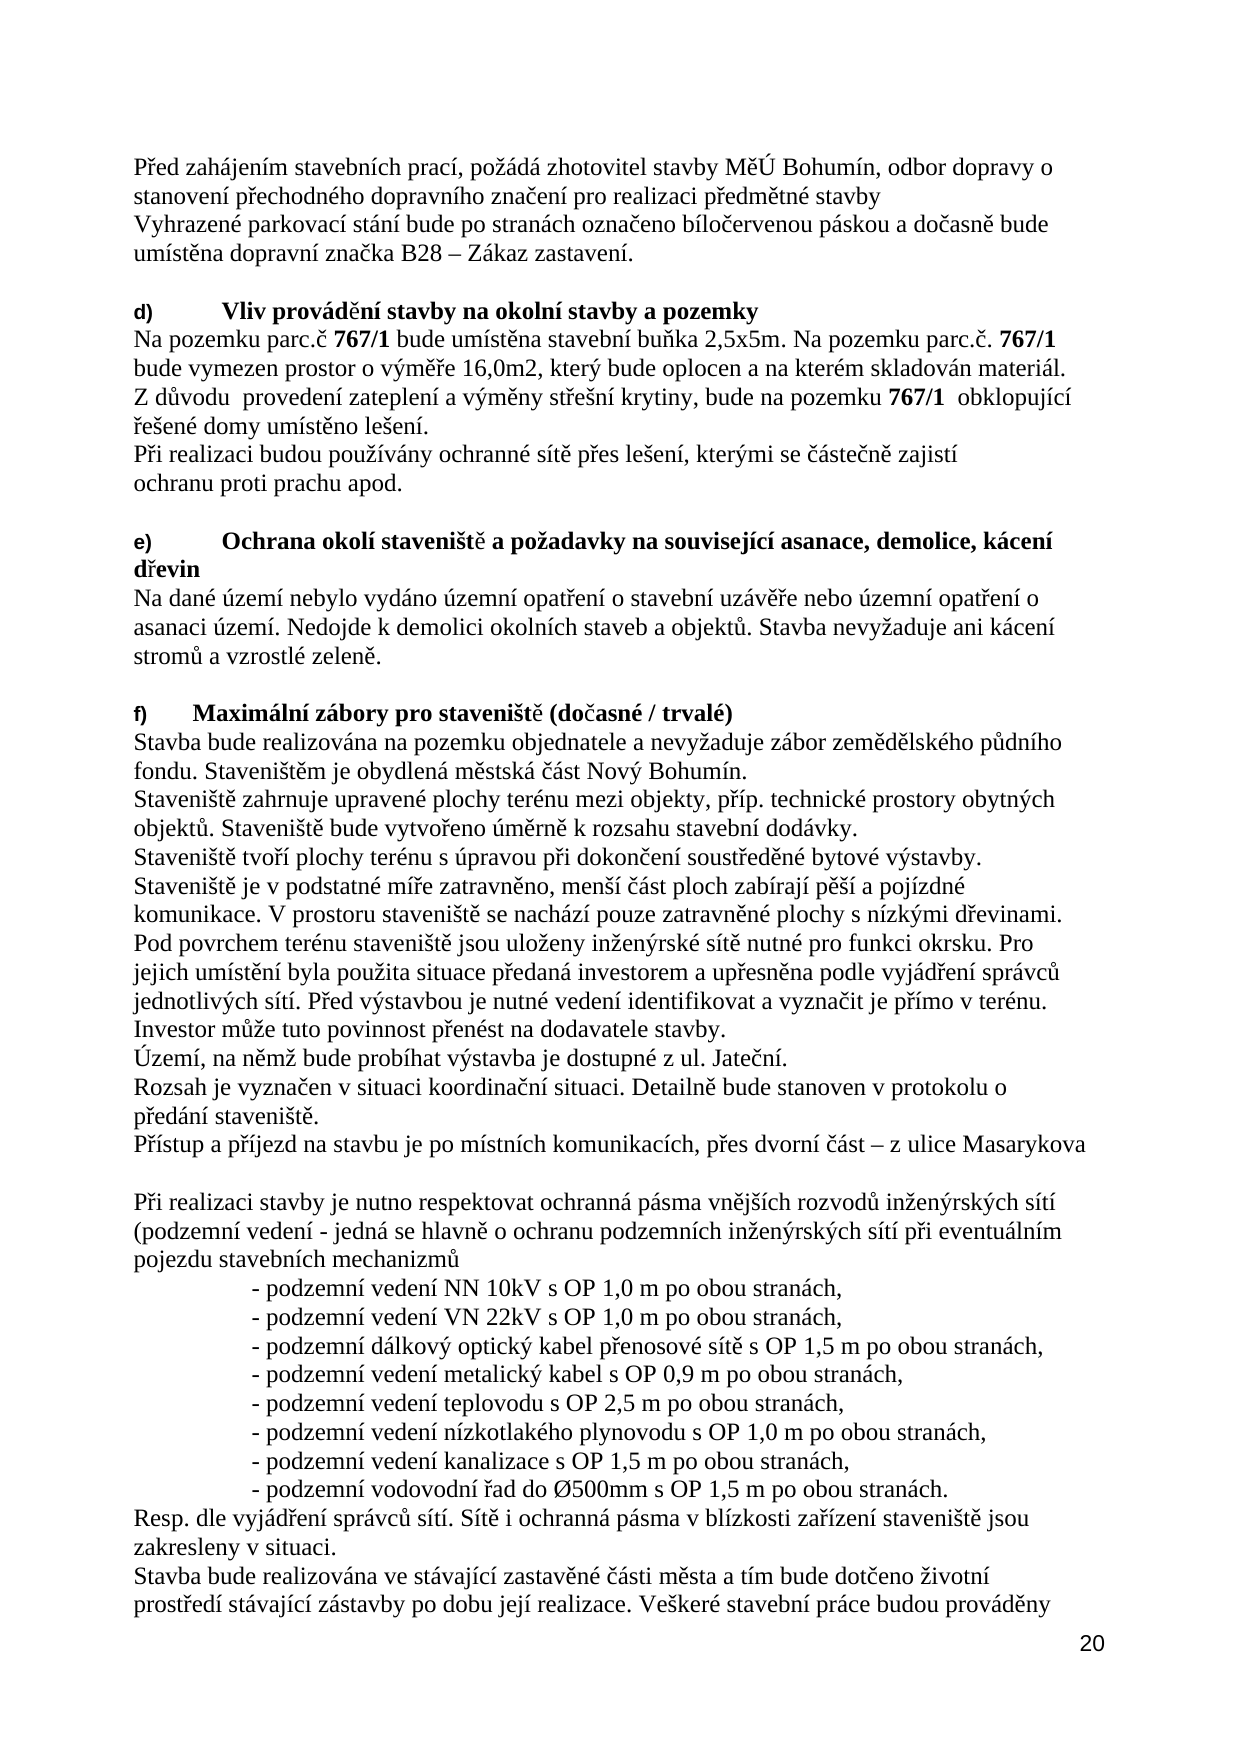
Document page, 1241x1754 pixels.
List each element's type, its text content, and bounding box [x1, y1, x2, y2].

text Z důvodu provedení zateplení a výměny střešní krytiny, bude na pozemku 767/1 obklopující řešené domy umístěno lešení. [133, 382, 1093, 439]
text - podzemní vodovodní řad do Ø500mm s OP 1,5 m po obou stranách. [251, 1474, 1105, 1503]
subtitle Maximální zábory pro staveniště (dočasné / trvalé) [133, 698, 1105, 727]
text Resp. dle vyjádření správců sítí. Sítě i ochranná pásma v blízkosti zařízení staveniště jsou zakresleny v situaci. [133, 1503, 1087, 1561]
text Staveniště tvoří plochy terénu s úpravou při dokončení soustředěné bytové výstavby. Staveniště je v podstatné míře zatravněno, menší část ploch zabírají pěší a pojízdné komunikace. V prostoru staveniště se nachází pouze zatravněné plochy s nízkými dřevinami. [133, 842, 1074, 928]
text - podzemní dálkový optický kabel přenosové sítě s OP 1,5 m po obou stranách, [251, 1331, 1105, 1359]
subtitle Vliv provádění stavby na okolní stavby a pozemky [133, 296, 1105, 324]
text Při realizaci stavby je nutno respektovat ochranná pásma vnějších rozvodů inženýrských sítí (podzemní vedení - jedná se hlavně o ochranu podzemních inženýrských sítí při eventuálním pojezdu stavebních mechanizmů [133, 1187, 1086, 1273]
text Staveniště zahrnuje upravené plochy terénu mezi objekty, příp. technické prostory obytných objektů. Staveniště bude vytvořeno úměrně k rozsahu stavební dodávky. [133, 784, 1074, 842]
text Při realizaci budou používány ochranné sítě přes lešení, kterými se částečně zajistí ochranu proti prachu apod. [133, 439, 1044, 497]
text - podzemní vedení VN 22kV s OP 1,0 m po obou stranách, [251, 1302, 1105, 1331]
text Vyhrazené parkovací stání bude po stranách označeno bíločervenou páskou a dočasně bude umístěna dopravní značka B28 – Zákaz zastavení. [133, 209, 1087, 267]
text Stavba bude realizována na pozemku objednatele a nevyžaduje zábor zemědělského půdního fondu. Staveništěm je obydlená městská část Nový Bohumín. [133, 727, 1068, 784]
text - podzemní vedení kanalizace s OP 1,5 m po obou stranách, [251, 1446, 1105, 1474]
text Před zahájením stavebních prací, požádá zhotovitel stavby MěÚ Bohumín, odbor dopravy o stanovení přechodného dopravního značení pro realizaci předmětné stavby [133, 152, 1083, 209]
text - podzemní vedení teplovodu s OP 2,5 m po obou stranách, [251, 1388, 1105, 1417]
text - podzemní vedení NN 10kV s OP 1,0 m po obou stranách, [251, 1273, 1105, 1302]
text Přístup a příjezd na stavbu je po místních komunikacích, přes dvorní část – z ulice Masarykova [133, 1129, 1105, 1158]
subtitle Ochrana okolí staveniště a požadavky na související asanace, demolice, kácení dřevin [133, 526, 1105, 583]
text - podzemní vedení metalický kabel s OP 0,9 m po obou stranách, [251, 1359, 1105, 1388]
text Pod povrchem terénu staveniště jsou uloženy inženýrské sítě nutné pro funkci okrsku. Pro jejich umístění byla použita situace předaná investorem a upřesněna podle vyjádření správců jednotlivých sítí. Před výstavbou je nutné vedení identifikovat a vyznačit je přímo v terénu. Investor může tuto povinnost přenést na dodavatele stavby. [133, 928, 1064, 1043]
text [133, 1561, 1068, 1618]
text Na pozemku parc.č 767/1 bude umístěna stavební buňka 2,5x5m. Na pozemku parc.č. 767/1 bude vymezen prostor o výměře 16,0m2, který bude oplocen a na kterém skladován materiál. [133, 324, 1093, 382]
text - podzemní vedení nízkotlakého plynovodu s OP 1,0 m po obou stranách, [251, 1417, 1105, 1446]
text Území, na němž bude probíhat výstavba je dostupné z ul. Jateční. [133, 1043, 1051, 1072]
text Rozsah je vyznačen v situaci koordinační situaci. Detailně bude stanoven v protokolu o předání staveniště. [133, 1072, 1051, 1129]
text Na dané území nebylo vydáno územní opatření o stavební uzávěře nebo územní opatření o asanaci území. Nedojde k demolici okolních staveb a objektů. Stavba nevyžaduje ani kácení stromů a vzrostlé zeleně. [133, 583, 1088, 669]
